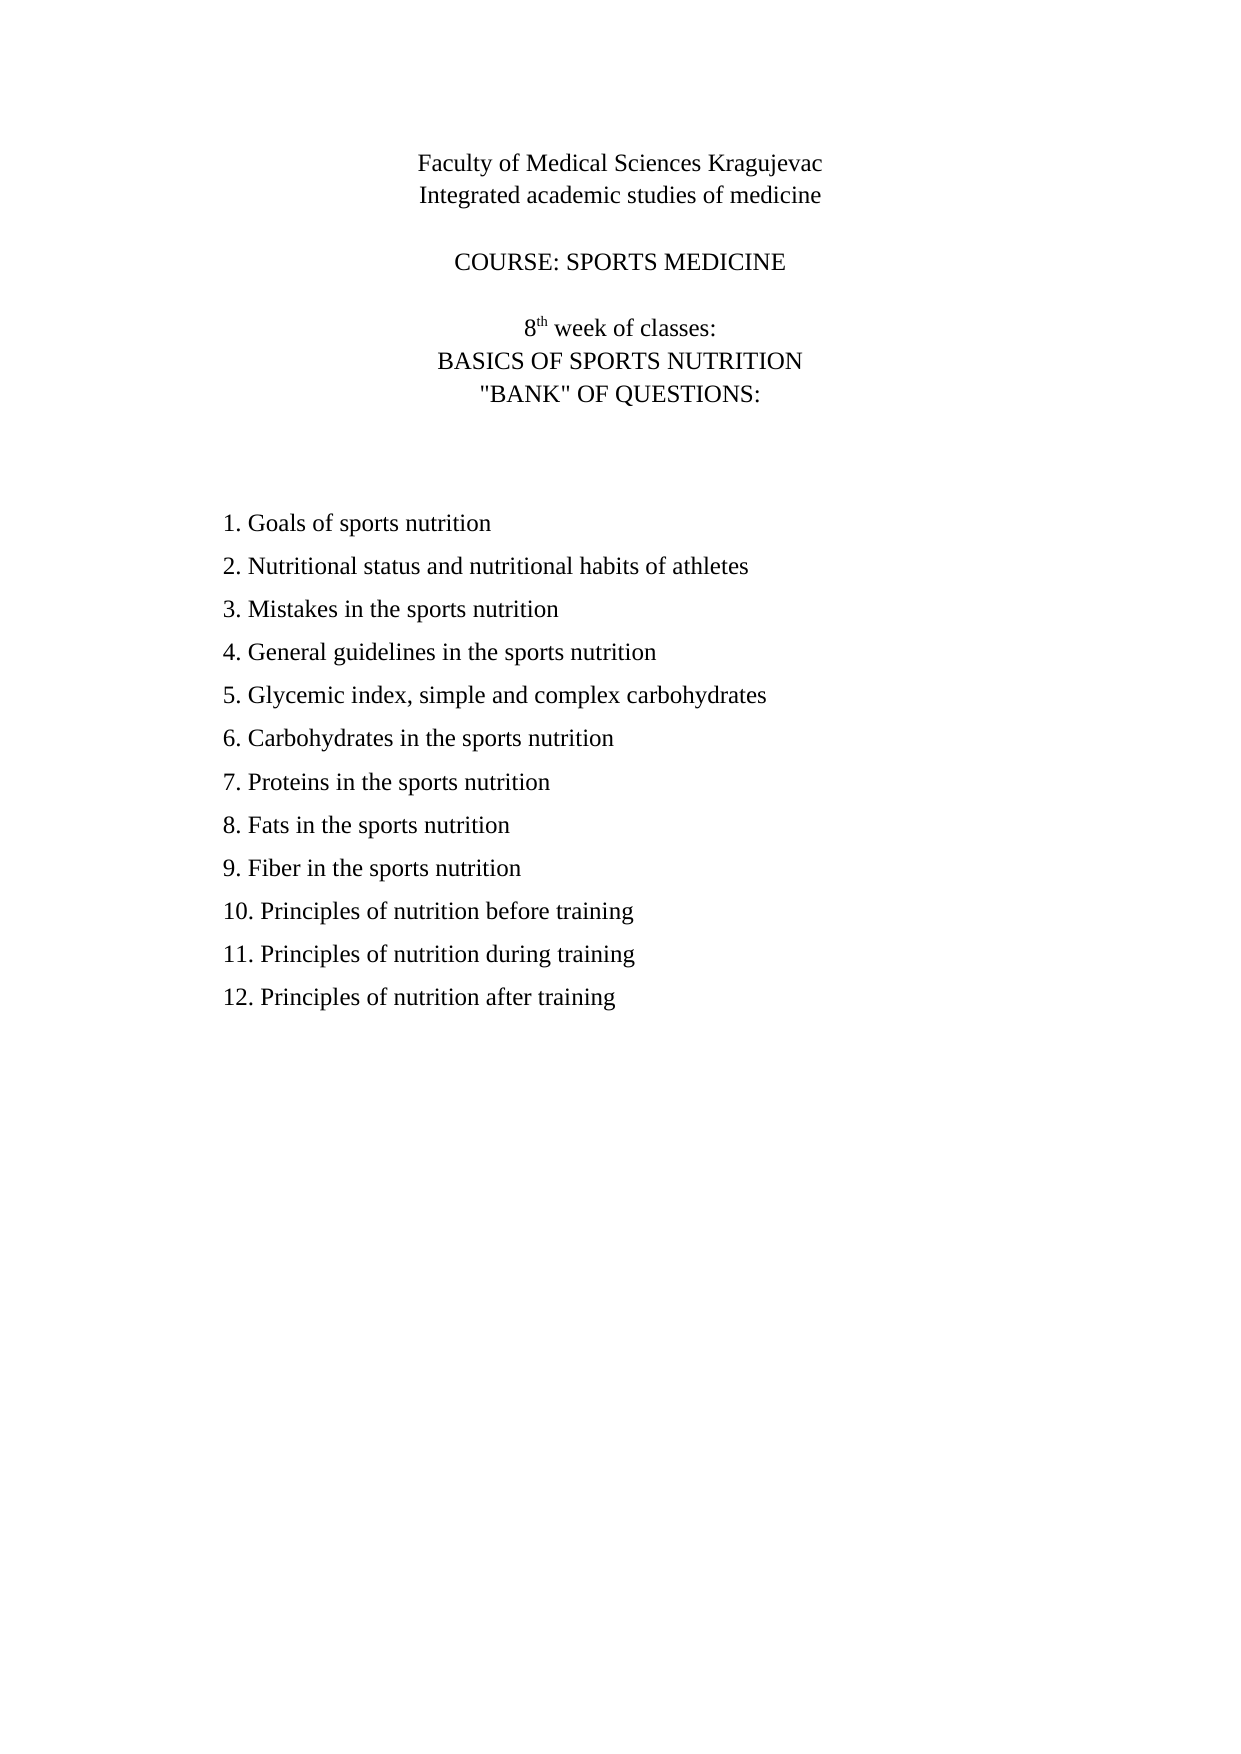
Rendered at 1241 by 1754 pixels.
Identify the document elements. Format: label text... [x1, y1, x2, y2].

list 11. Principles of nutrition during training [223, 939, 1093, 968]
list 7. Proteins in the sports nutrition [223, 767, 1093, 795]
list 2. Nutritional status and nutritional habits of athletes [223, 551, 1093, 580]
list 5. Glycemic index, simple and complex carbohydrates [223, 680, 1093, 709]
list 6. Carbohydrates in the sports nutrition [223, 723, 1093, 752]
list 4. General guidelines in the sports nutrition [223, 637, 1093, 666]
text 8th week of classes: [148, 313, 1093, 341]
text COURSE: SPORTS MEDICINE [148, 247, 1093, 275]
text BASICS OF SPORTS NUTRITION [148, 346, 1093, 374]
list 10. Principles of nutrition before training [223, 896, 1093, 925]
list 12. Principles of nutrition after training [223, 982, 1093, 1011]
list 3. Mistakes in the sports nutrition [223, 594, 1093, 623]
text Integrated academic studies of medicine [148, 181, 1093, 209]
text "BANK" OF QUESTIONS: [148, 379, 1093, 407]
list 9. Fiber in the sports nutrition [223, 853, 1093, 882]
text Faculty of Medical Sciences Kragujevac [148, 148, 1093, 176]
list 1. Goals of sports nutrition [223, 508, 1093, 537]
list 8. Fats in the sports nutrition [223, 810, 1093, 838]
